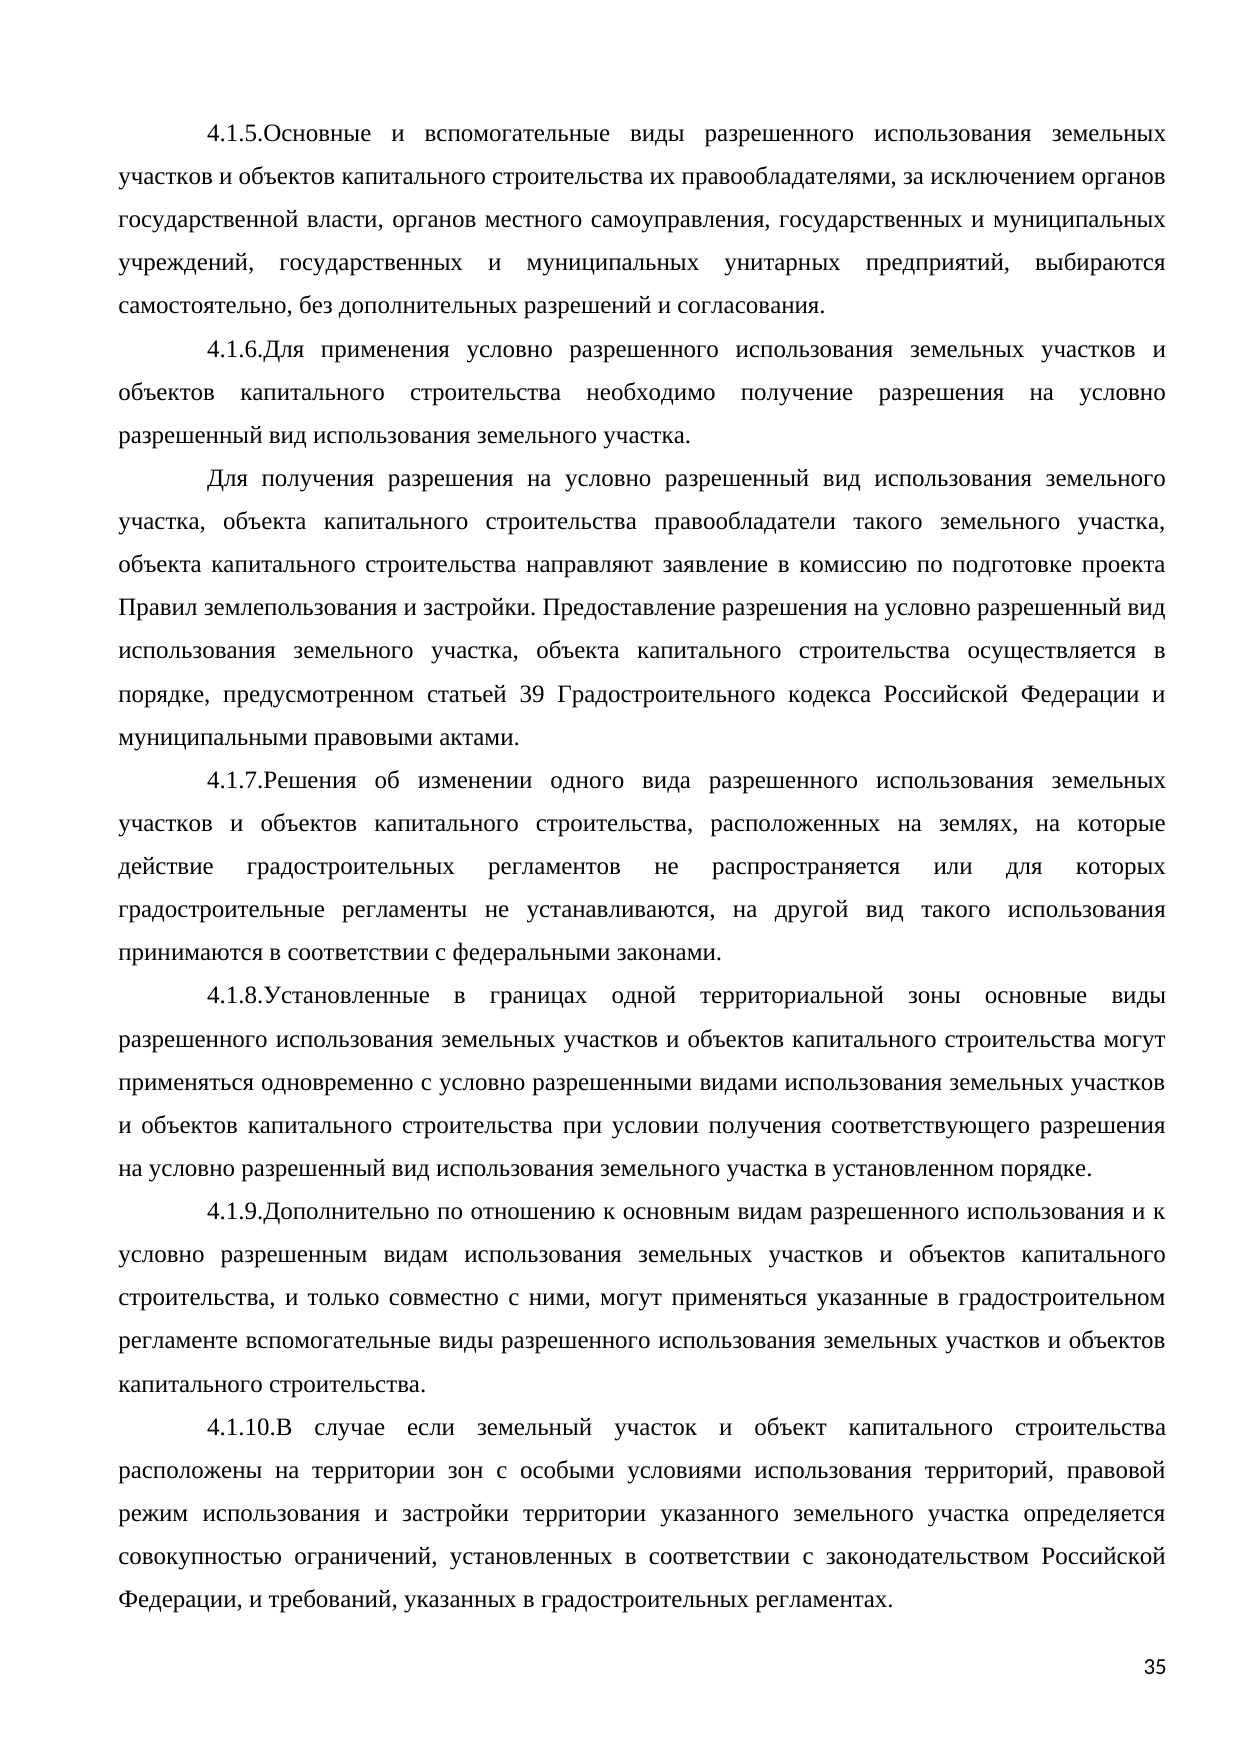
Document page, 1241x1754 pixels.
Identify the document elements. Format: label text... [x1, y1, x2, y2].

text 4.1.10.В случае если земельный участок и объект капитального строительства расположены на территории зон с особыми условиями использования территорий, правовой режим использования и застройки территории указанного земельного участка определяется совокупностью ограничений, установленных в соответствии с законодательством Российской Федерации, и требований, указанных в градостроительных регламентах. [118, 1412, 1167, 1613]
text Для получения разрешения на условно разрешенный вид использования земельного участка, объекта капитального строительства правообладатели такого земельного участка, объекта капитального строительства направляют заявление в комиссию по подготовке проекта Правил землепользования и застройки. Предоставление разрешения на условно разрешенный вид использования земельного участка, объекта капитального строительства осуществляется в порядке, предусмотренном статьей 39 Градостроительного кодекса Российской Федерации и муниципальными правовыми актами. [118, 463, 1167, 751]
text 4.1.6.Для применения условно разрешенного использования земельных участков и объектов капитального строительства необходимо получение разрешения на условно разрешенный вид использования земельного участка. [118, 334, 1167, 449]
text 4.1.5.Основные и вспомогательные виды разрешенного использования земельных участков и объектов капитального строительства их правообладателями, за исключением органов государственной власти, органов местного самоуправления, государственных и муниципальных учреждений, государственных и муниципальных унитарных предприятий, выбираются самостоятельно, без дополнительных разрешений и согласования. [118, 118, 1167, 319]
text 4.1.8.Установленные в границах одной территориальной зоны основные виды разрешенного использования земельных участков и объектов капитального строительства могут применяться одновременно с условно разрешенными видами использования земельных участков и объектов капитального строительства при условии получения соответствующего разрешения на условно разрешенный вид использования земельного участка в установленном порядке. [118, 981, 1167, 1182]
text 4.1.9.Дополнительно по отношению к основным видам разрешенного использования и к условно разрешенным видам использования земельных участков и объектов капитального строительства, и только совместно с ними, могут применяться указанные в градостроительном регламенте вспомогательные виды разрешенного использования земельных участков и объектов капитального строительства. [118, 1196, 1167, 1397]
text 4.1.7.Решения об изменении одного вида разрешенного использования земельных участков и объектов капитального строительства, расположенных на землях, на которые действие градостроительных регламентов не распространяется или для которых градостроительные регламенты не устанавливаются, на другой вид такого использования принимаются в соответствии с федеральными законами. [118, 765, 1167, 966]
